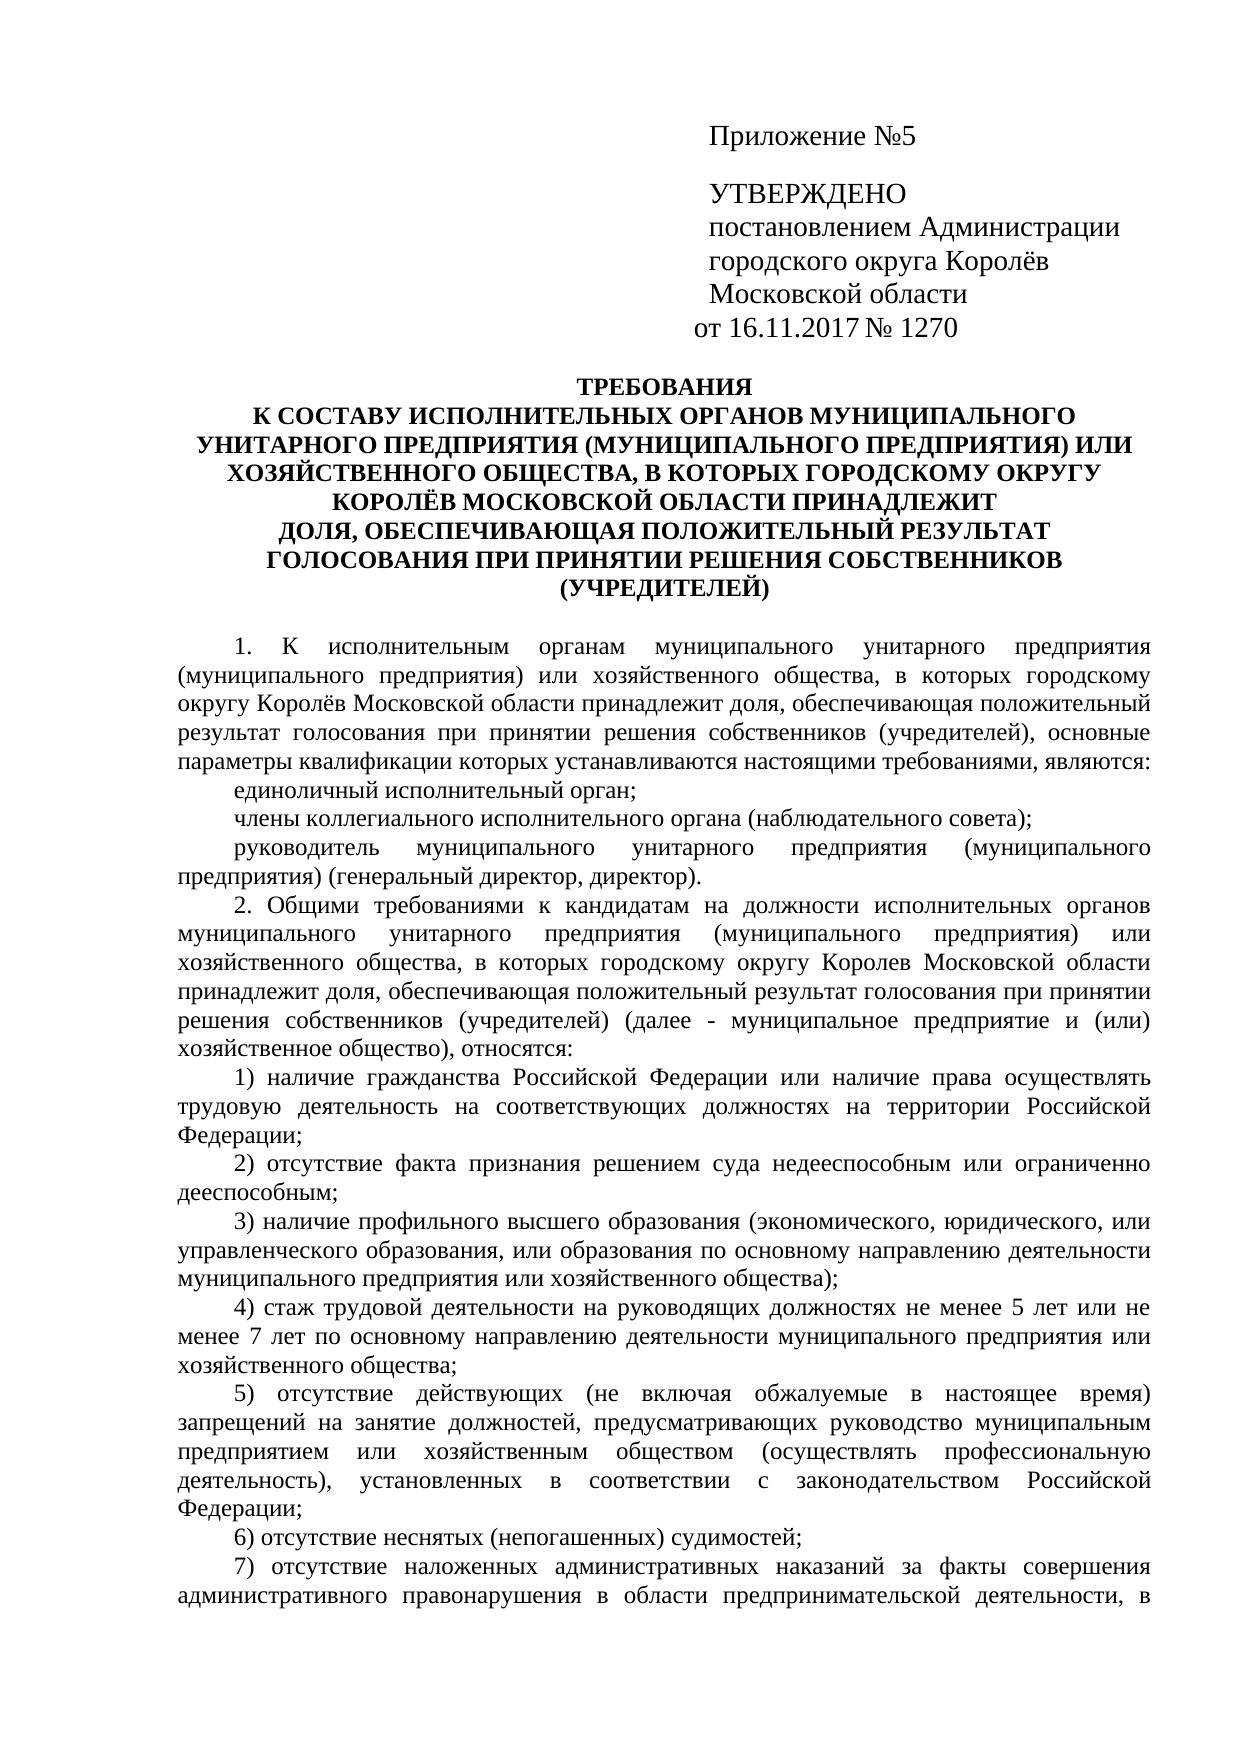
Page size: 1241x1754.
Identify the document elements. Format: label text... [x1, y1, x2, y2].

text 2) отсутствие факта признания решением суда недееспособным или ограниченно дееспособным; [177, 1148, 1152, 1206]
text постановлением Администрации [709, 209, 1152, 243]
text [177, 1551, 1152, 1608]
text Приложение №5 [709, 118, 1167, 152]
text руководитель муниципального унитарного предприятия (муниципального предприятия) (генеральный директор, директор). [177, 832, 1152, 890]
text единоличный исполнительный орган; [177, 775, 1152, 803]
text 3) наличие профильного высшего образования (экономического, юридического, или управленческого образования, или образования по основному направлению деятельности муниципального предприятия или хозяйственного общества); [177, 1206, 1152, 1292]
text городского округа Королёв [709, 243, 1152, 276]
text Московской области [709, 276, 1152, 310]
text 1. К исполнительным органам муниципального унитарного предприятия (муниципального предприятия) или хозяйственного общества, в которых городскому округу Королёв Московской области принадлежит доля, обеспечивающая положительный результат голосования при принятии решения собственников (учредителей), основные параметры квалификации которых устанавливаются настоящими требованиями, являются: [177, 631, 1152, 775]
text 5) отсутствие действующих (не включая обжалуемые в настоящее время) запрещений на занятие должностей, предусматривающих руководство муниципальным предприятием или хозяйственным обществом (осуществлять профессиональную деятельность), установленных в соответствии с законодательством Российской Федерации; [177, 1378, 1152, 1522]
title К СОСТАВУ ИСПОЛНИТЕЛЬНЫХ ОРГАНОВ МУНИЦИПАЛЬНОГО УНИТАРНОГО ПРЕДПРИЯТИЯ (МУНИЦИПАЛЬНОГО ПРЕДПРИЯТИЯ) ИЛИ ХОЗЯЙСТВЕННОГО ОБЩЕСТВА, В КОТОРЫХ ГОРОДСКОМУ ОКРУГУ КОРОЛЁВ МОСКОВСКОЙ ОБЛАСТИ ПРИНАДЛЕЖИТ [177, 401, 1152, 516]
text 4) стаж трудовой деятельности на руководящих должностях не менее 5 лет или не менее 7 лет по основному направлению деятельности муниципального предприятия или хозяйственного общества; [177, 1292, 1152, 1378]
title ДОЛЯ, ОБЕСПЕЧИВАЮЩАЯ ПОЛОЖИТЕЛЬНЫЙ РЕЗУЛЬТАТ ГОЛОСОВАНИЯ ПРИ ПРИНЯТИИ РЕШЕНИЯ СОБСТВЕННИКОВ (УЧРЕДИТЕЛЕЙ) [177, 516, 1152, 602]
title ТРЕБОВАНИЯ [177, 372, 1152, 401]
text члены коллегиального исполнительного органа (наблюдательного совета); [177, 803, 1152, 832]
text 1) наличие гражданства Российской Федерации или наличие права осуществлять трудовую деятельность на соответствующих должностях на территории Российской Федерации; [177, 1062, 1152, 1148]
text 6) отсутствие неснятых (непогашенных) судимостей; [177, 1522, 1152, 1551]
text от 16.11.2017 № 1270 [635, 310, 1152, 343]
text УТВЕРЖДЕНО [709, 176, 1152, 209]
text 2. Общими требованиями к кандидатам на должности исполнительных органов муниципального унитарного предприятия (муниципального предприятия) или хозяйственного общества, в которых городскому округу Королев Московской области принадлежит доля, обеспечивающая положительный результат голосования при принятии решения собственников (учредителей) (далее - муниципальное предприятие и (или) хозяйственное общество), относятся: [177, 890, 1152, 1062]
